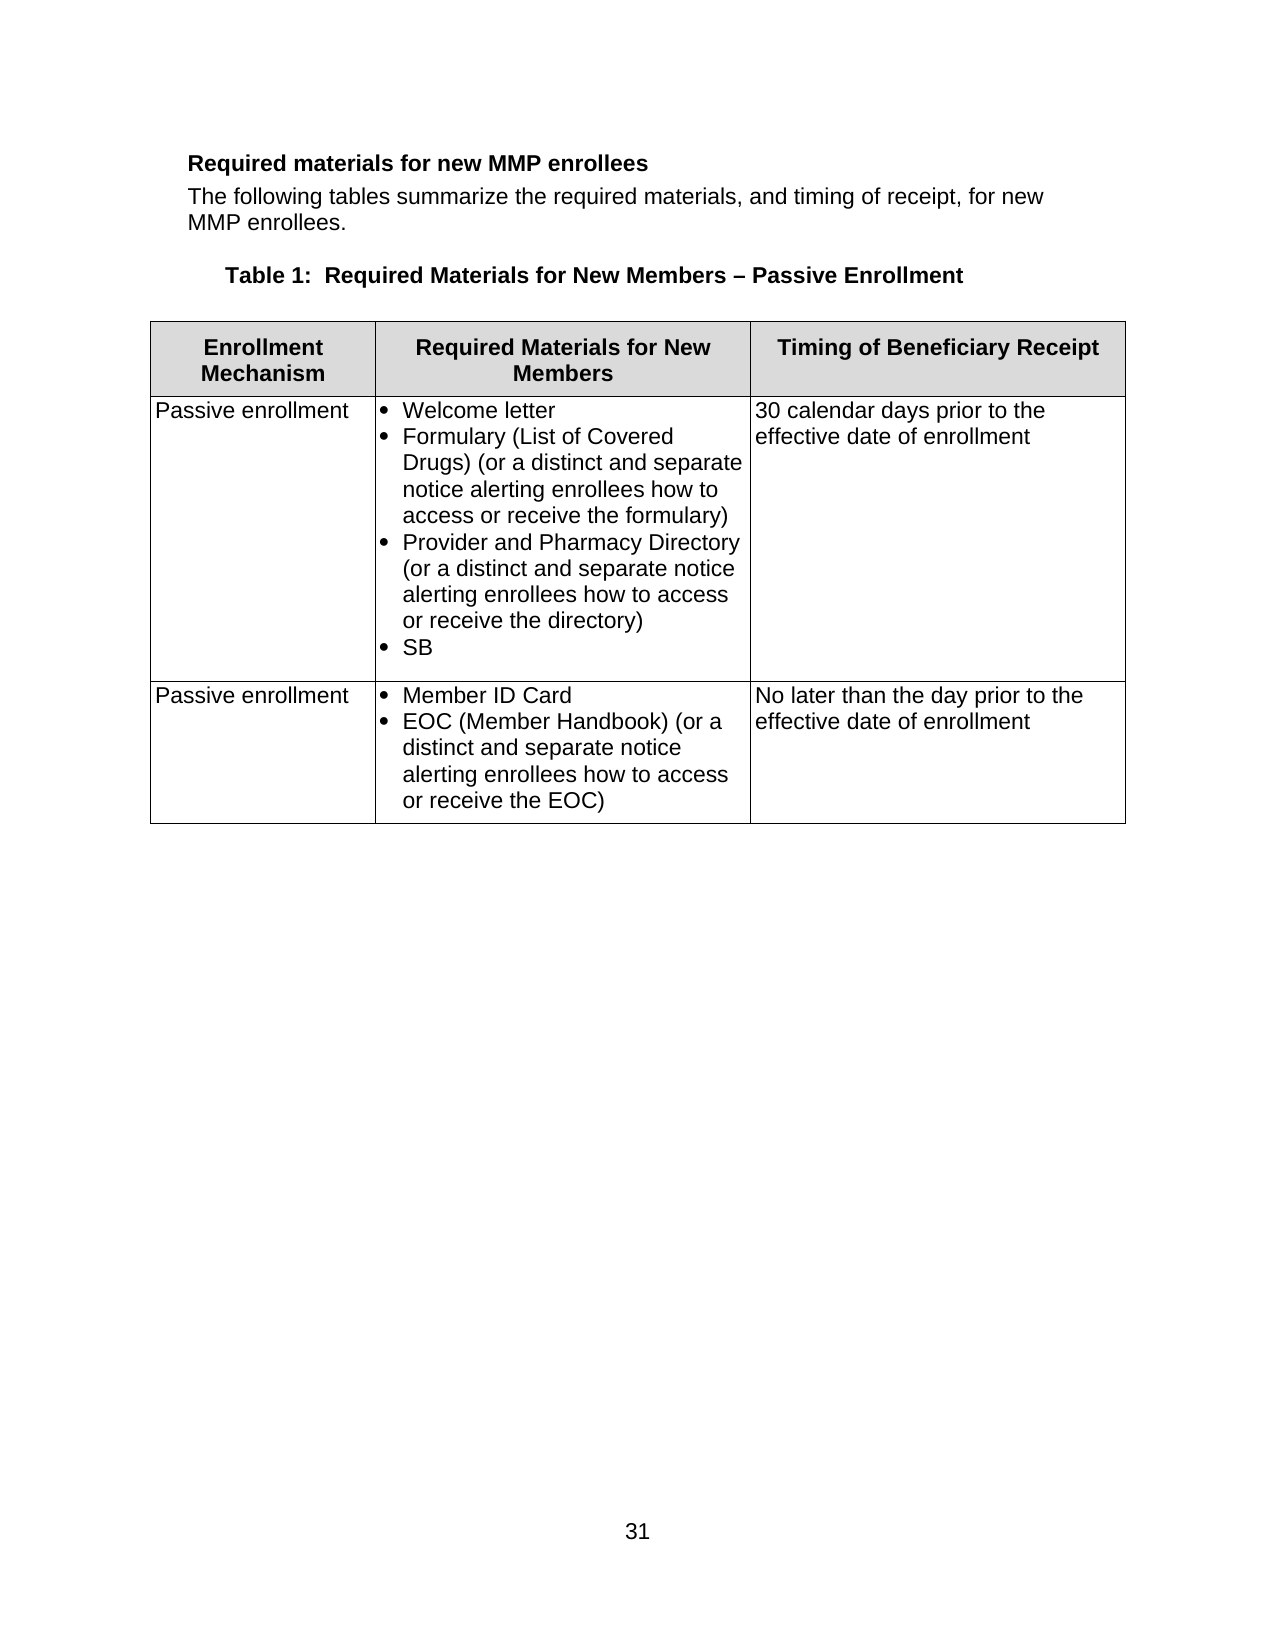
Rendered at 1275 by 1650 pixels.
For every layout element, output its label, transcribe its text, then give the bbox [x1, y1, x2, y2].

table_header Enrollment Mechanism [151, 322, 375, 396]
table_cell Passive enrollment [151, 397, 375, 681]
subtitle Table 1: Required Materials for New Members – Passive Enrollment [225, 262, 1125, 288]
table_cell Passive enrollment [151, 682, 375, 823]
table_cell No later than the day prior to the effective date of enrollment [751, 682, 1125, 823]
table_header Required Materials for New Members [376, 322, 750, 396]
text The following tables summarize the required materials, and timing of receipt, for new MMP enrollees. [187, 183, 1050, 235]
table_header Timing of Beneficiary Receipt [751, 322, 1125, 396]
table_cell 30 calendar days prior to the effective date of enrollment [751, 397, 1125, 681]
table_cell Member ID Card EOC (Member Handbook) (or a distinct and separate notice alerting enrollees how to access or receive the EOC) [376, 682, 750, 823]
table_cell Welcome letter Formulary (List of Covered Drugs) (or a distinct and separate notice alerting enrollees how to access or receive the formulary) Provider and Pharmacy Directory (or a distinct and separate notice alerting enrollees how to access or receive the directory) SB [376, 397, 750, 681]
subtitle Required materials for new MMP enrollees [187, 150, 1125, 176]
